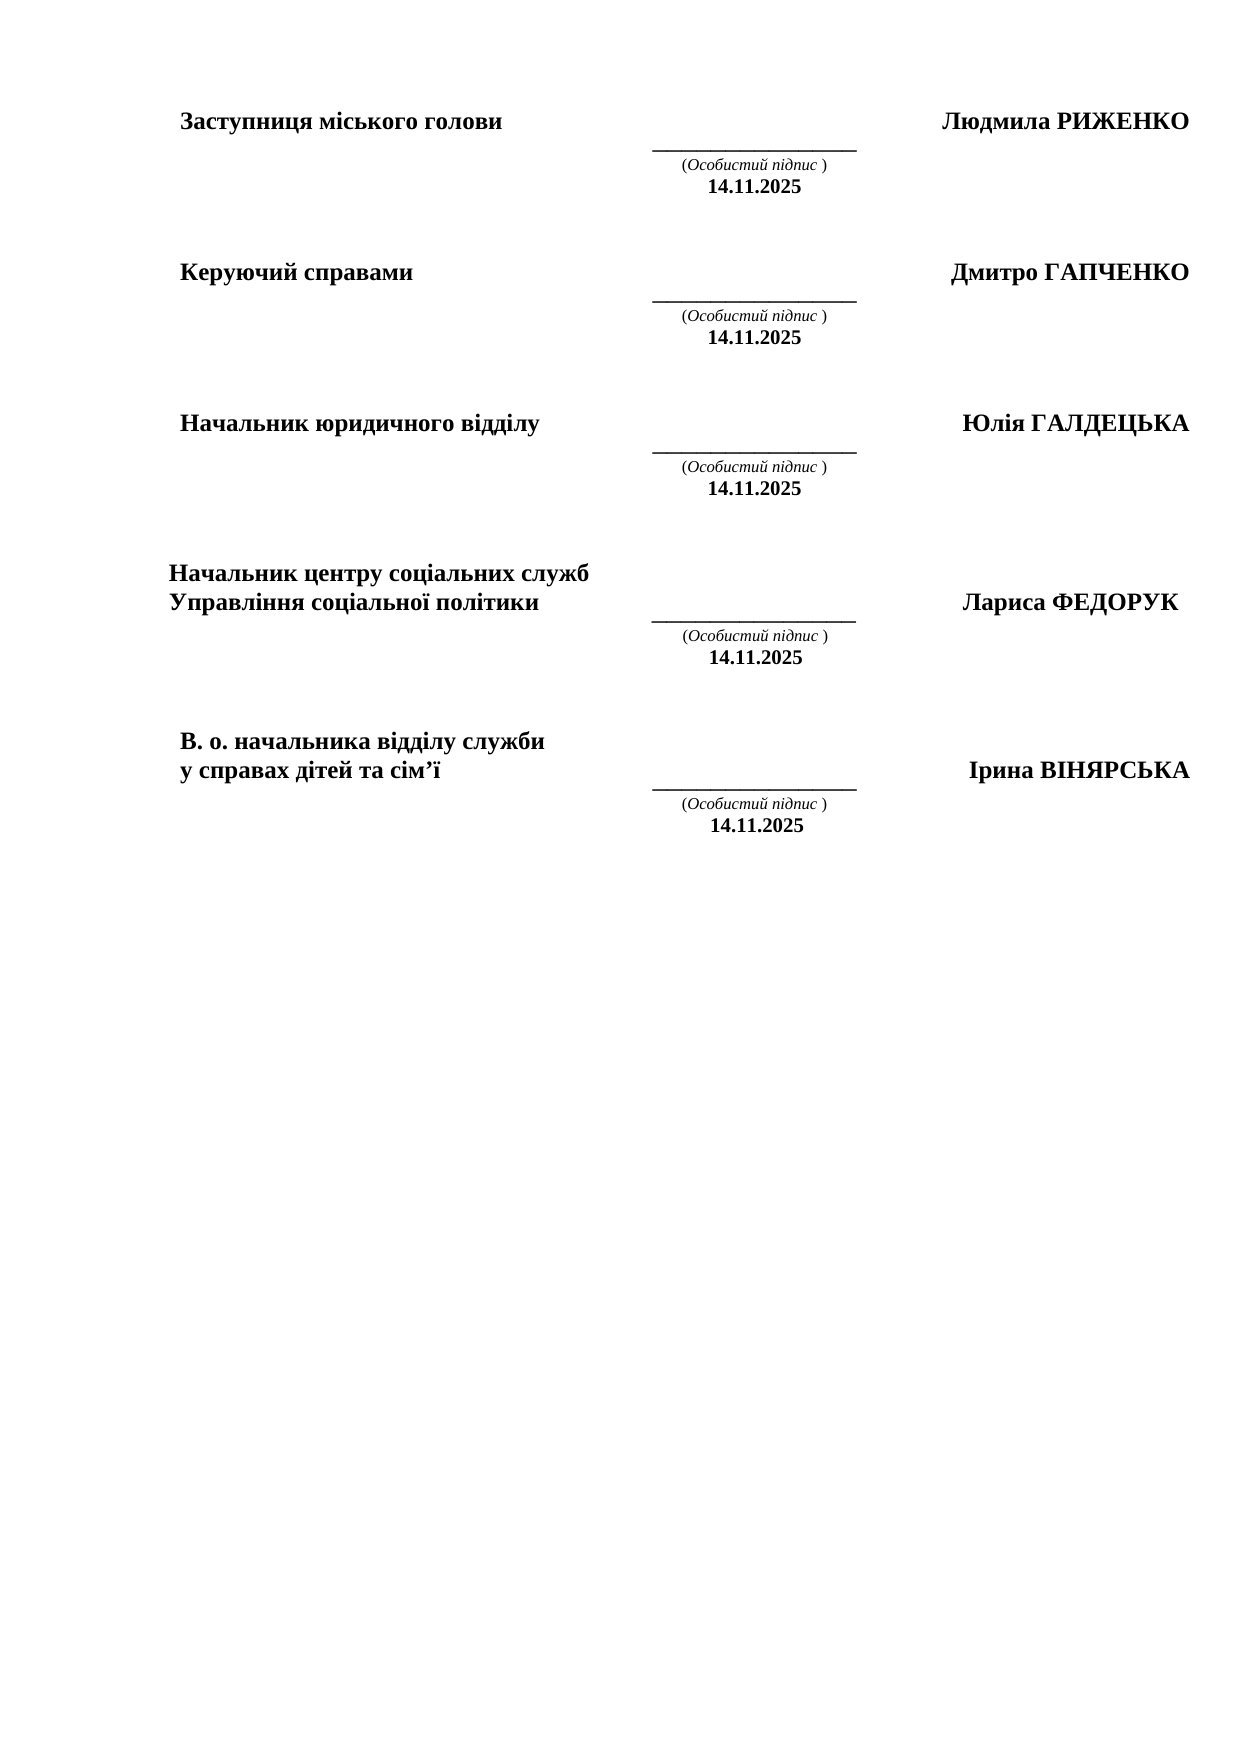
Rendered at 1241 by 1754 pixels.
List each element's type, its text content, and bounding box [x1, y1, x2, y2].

table_cell ______________ (Особистий підпис ) 14.11.2025 [626, 559, 880, 726]
table_cell Керуючий справами [169, 257, 637, 408]
table_cell Юлія ГАЛДЕЦЬКА [872, 408, 1201, 558]
table_header Людмила РИЖЕНКО [872, 106, 1201, 257]
table_header Заступниця міського голови [169, 106, 637, 257]
table_cell ______________ (Особистий підпис ) 14.11.2025 [637, 408, 872, 558]
table_cell Ірина ВІНЯРСЬКА [872, 726, 1201, 894]
table_cell ______________ (Особистий підпис ) 14.11.2025 [637, 257, 872, 408]
table_cell ______________ (Особистий підпис ) 14.11.2025 [637, 726, 872, 894]
table_cell Начальник центру соціальних служб Управління соціальної політики [158, 559, 626, 726]
table_header ______________ (Особистий підпис ) 14.11.2025 [637, 106, 872, 257]
table_cell Начальник юридичного відділу [169, 408, 637, 558]
table_cell Лариса ФЕДОРУК [880, 559, 1189, 726]
table_cell В. о. начальника відділу служби у справах дітей та сім’ї [169, 726, 637, 894]
table_cell Дмитро ГАПЧЕНКО [872, 257, 1201, 408]
